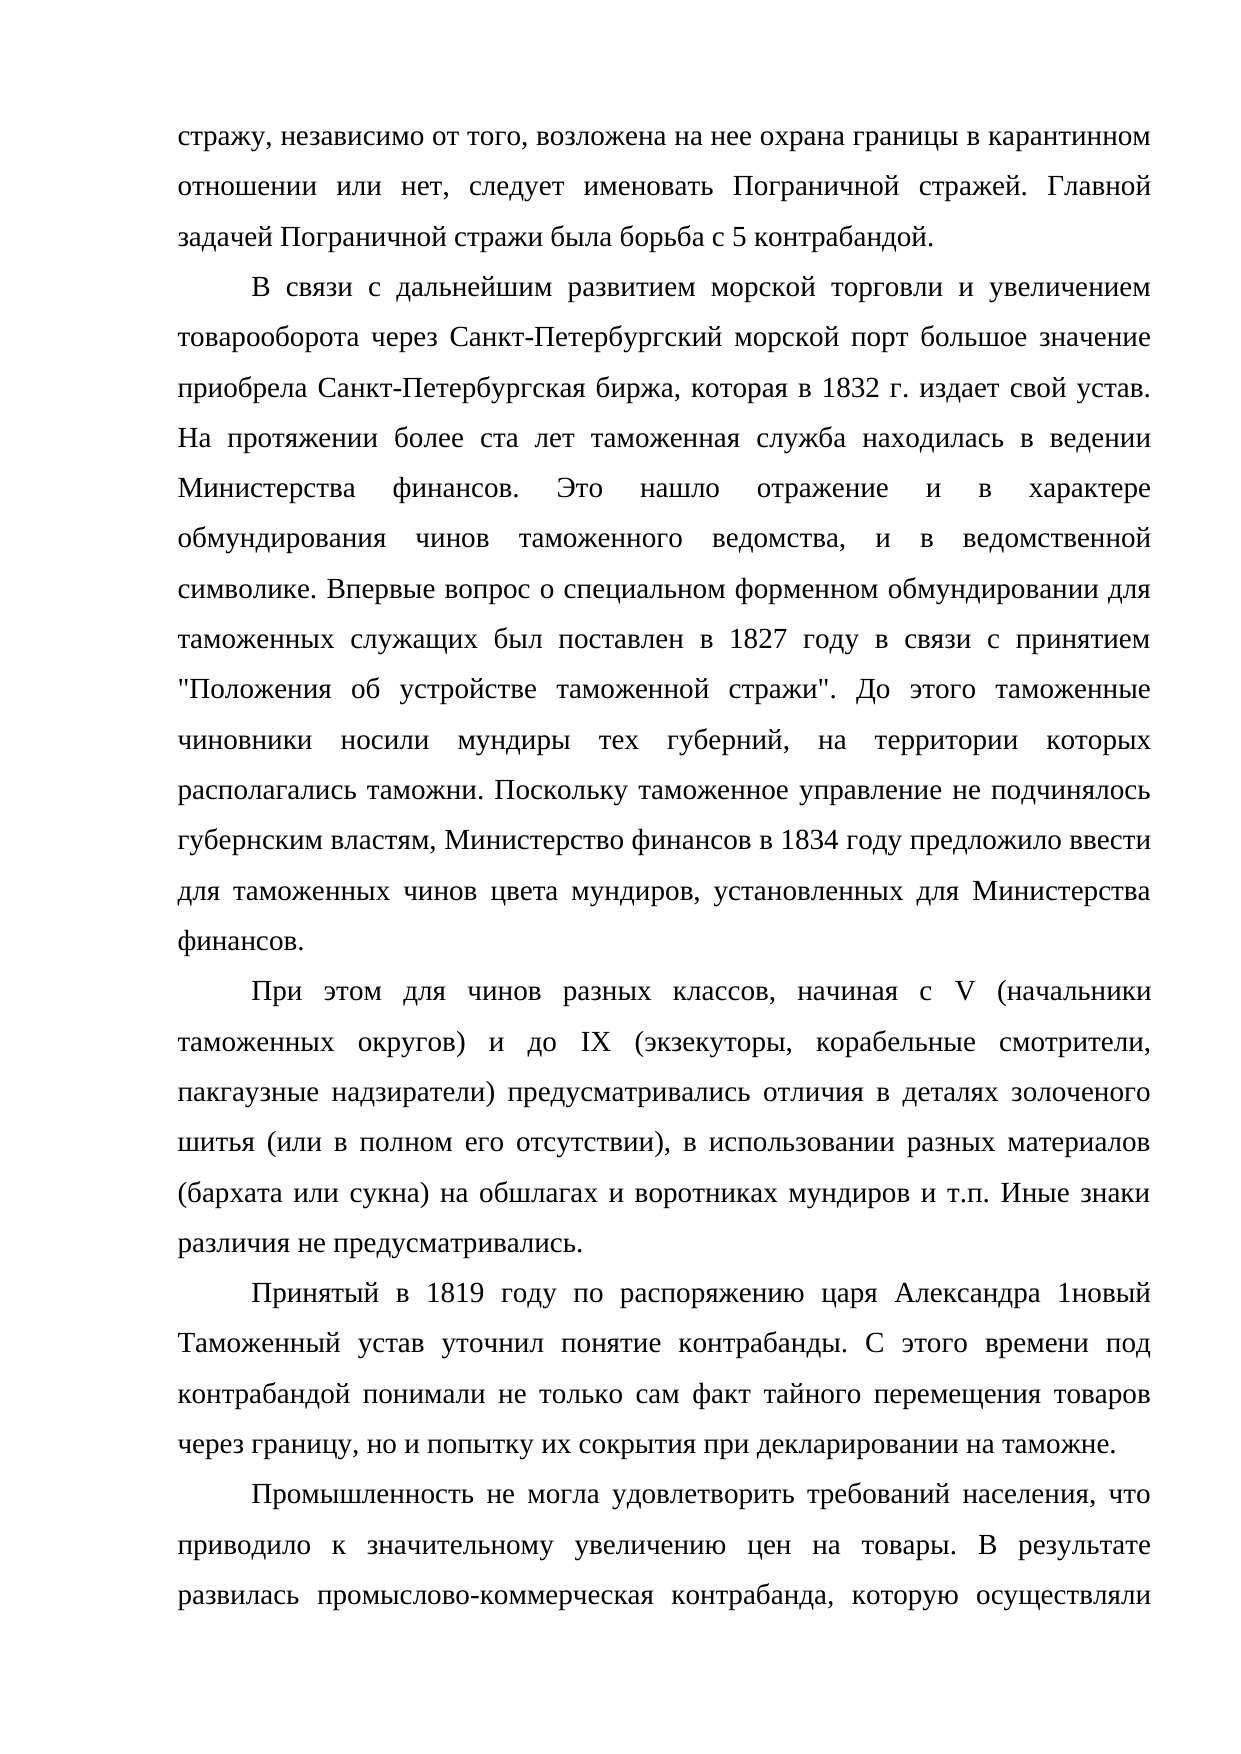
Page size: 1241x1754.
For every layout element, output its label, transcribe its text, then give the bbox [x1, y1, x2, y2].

text В связи с дальнейшим развитием морской торговли и увеличением товарооборота через Санкт-Петербургский морской порт большое значение приобрела Санкт-Петербургская биржа, которая в 1832 г. издает свой устав. На протяжении более ста лет таможенная служба находилась в ведении Министерства финансов. Это нашло отражение и в характере обмундирования чинов таможенного ведомства, и в ведомственной символике. Впервые вопрос о специальном форменном обмундировании для таможенных служащих был поставлен в 1827 году в связи с принятием "Положения об устройстве таможенной стражи". До этого таможенные чиновники носили мундиры тех губерний, на территории которых располагались таможни. Поскольку таможенное управление не подчинялось губернским властям, Министерство финансов в 1834 году предложило ввести для таможенных чинов цвета мундиров, установленных для Министерства финансов. [177, 269, 1152, 957]
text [177, 1477, 1152, 1611]
text Принятый в 1819 году по распоряжению царя Александра 1новый Таможенный устав уточнил понятие контрабанды. С этого времени под контрабандой понимали не только сам факт тайного перемещения товаров через границу, но и попытку их сокрытия при декларировании на таможне. [177, 1275, 1152, 1460]
text При этом для чинов разных классов, начиная с V (начальники таможенных округов) и до IX (экзекуторы, корабельные смотрители, пакгаузные надзиратели) предусматривались отличия в деталях золоченого шитья (или в полном его отсутствии), в использовании разных материалов (бархата или сукна) на обшлагах и воротниках мундиров и т.п. Иные знаки различия не предусматривались. [177, 973, 1152, 1258]
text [177, 118, 1152, 252]
